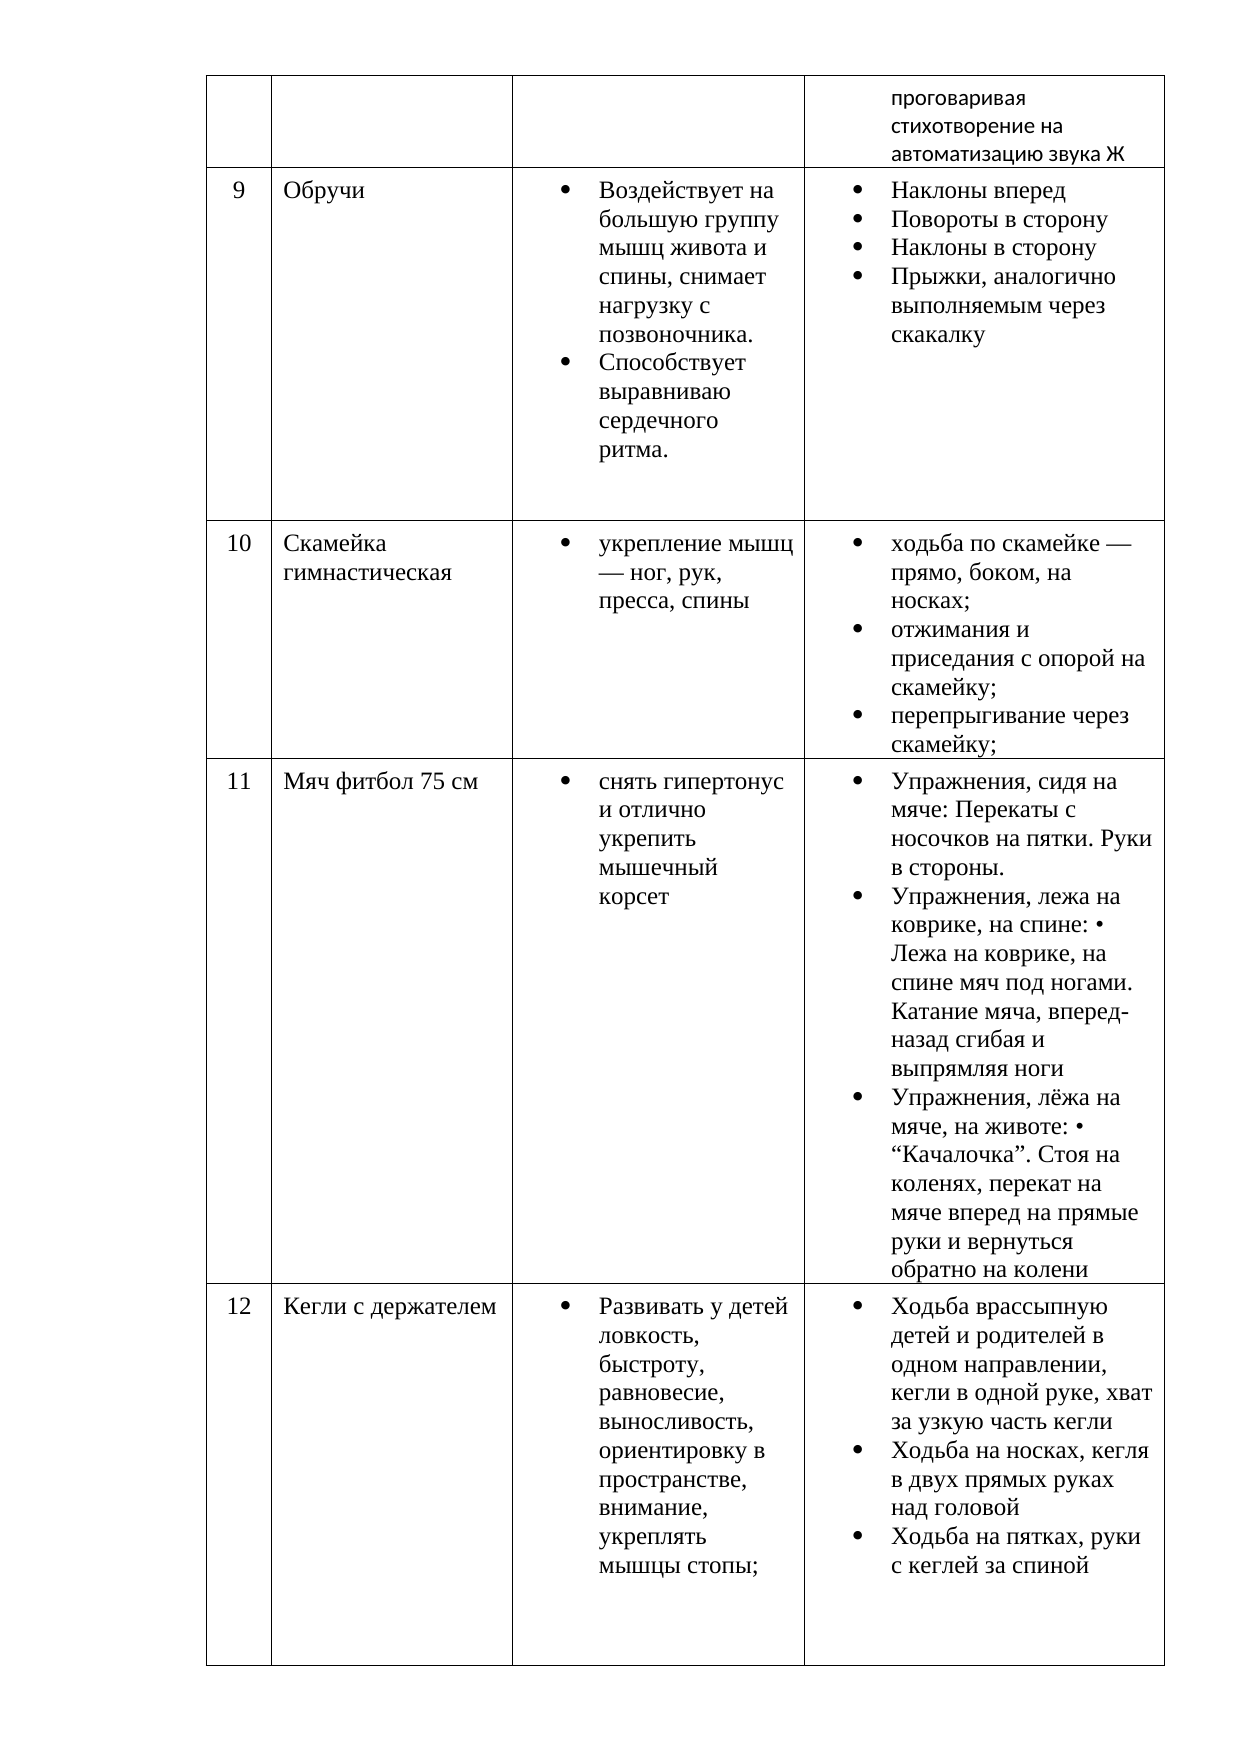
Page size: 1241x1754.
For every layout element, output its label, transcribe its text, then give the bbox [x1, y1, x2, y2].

table_cell 11 [207, 759, 271, 1283]
table_cell Развивать у детей ловкость, быстроту, равновесие, выносливость, ориентировку в пространстве, внимание, укреплять мышцы стопы; [513, 1284, 804, 1665]
table_cell 10 [207, 521, 271, 758]
table_cell Кегли с держателем [272, 1284, 512, 1665]
table_cell Обручи [272, 168, 512, 520]
table_cell ходьба по скамейке — прямо, боком, на носках; отжимания и приседания с опорой на скамейку; перепрыгивание через скамейку; [805, 521, 1164, 758]
table_cell Ходьба врассыпную детей и родителей в одном направлении, кегли в одной руке, хват за узкую часть кегли Ходьба на носках, кегля в двух прямых руках над головой Ходьба на пятках, руки с кеглей за спиной [805, 1284, 1164, 1665]
table_cell Мяч фитбол 75 см [272, 759, 512, 1283]
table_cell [805, 76, 1164, 167]
table_cell Упражнения, сидя на мяче: Перекаты с носочков на пятки. Руки в стороны. Упражнения, лежа на коврике, на спине: • Лежа на коврике, на спине мяч под ногами. Катание мяча, вперед-назад сгибая и выпрямляя ноги Упражнения, лёжа на мяче, на животе: • “Качалочка”. Стоя на коленях, перекат на мяче вперед на прямые руки и вернуться обратно на колени [805, 759, 1164, 1283]
table_cell 12 [207, 1284, 271, 1665]
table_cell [513, 76, 804, 167]
table_cell 8 [207, 76, 271, 167]
table_cell укрепление мышц — ног, рук, пресса, спины [513, 521, 804, 758]
table_cell Наклоны вперед Повороты в сторону Наклоны в сторону Прыжки, аналогично выполняемым через скакалку [805, 168, 1164, 520]
table_cell Воздействует на большую группу мышц живота и спины, снимает нагрузку с позвоночника. Способствует выравниваю сердечного ритма. [513, 168, 804, 520]
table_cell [272, 76, 512, 167]
table_cell Скамейка гимнастическая [272, 521, 512, 758]
table_cell снять гипертонус и отлично укрепить мышечный корсет [513, 759, 804, 1283]
table_cell 9 [207, 168, 271, 520]
